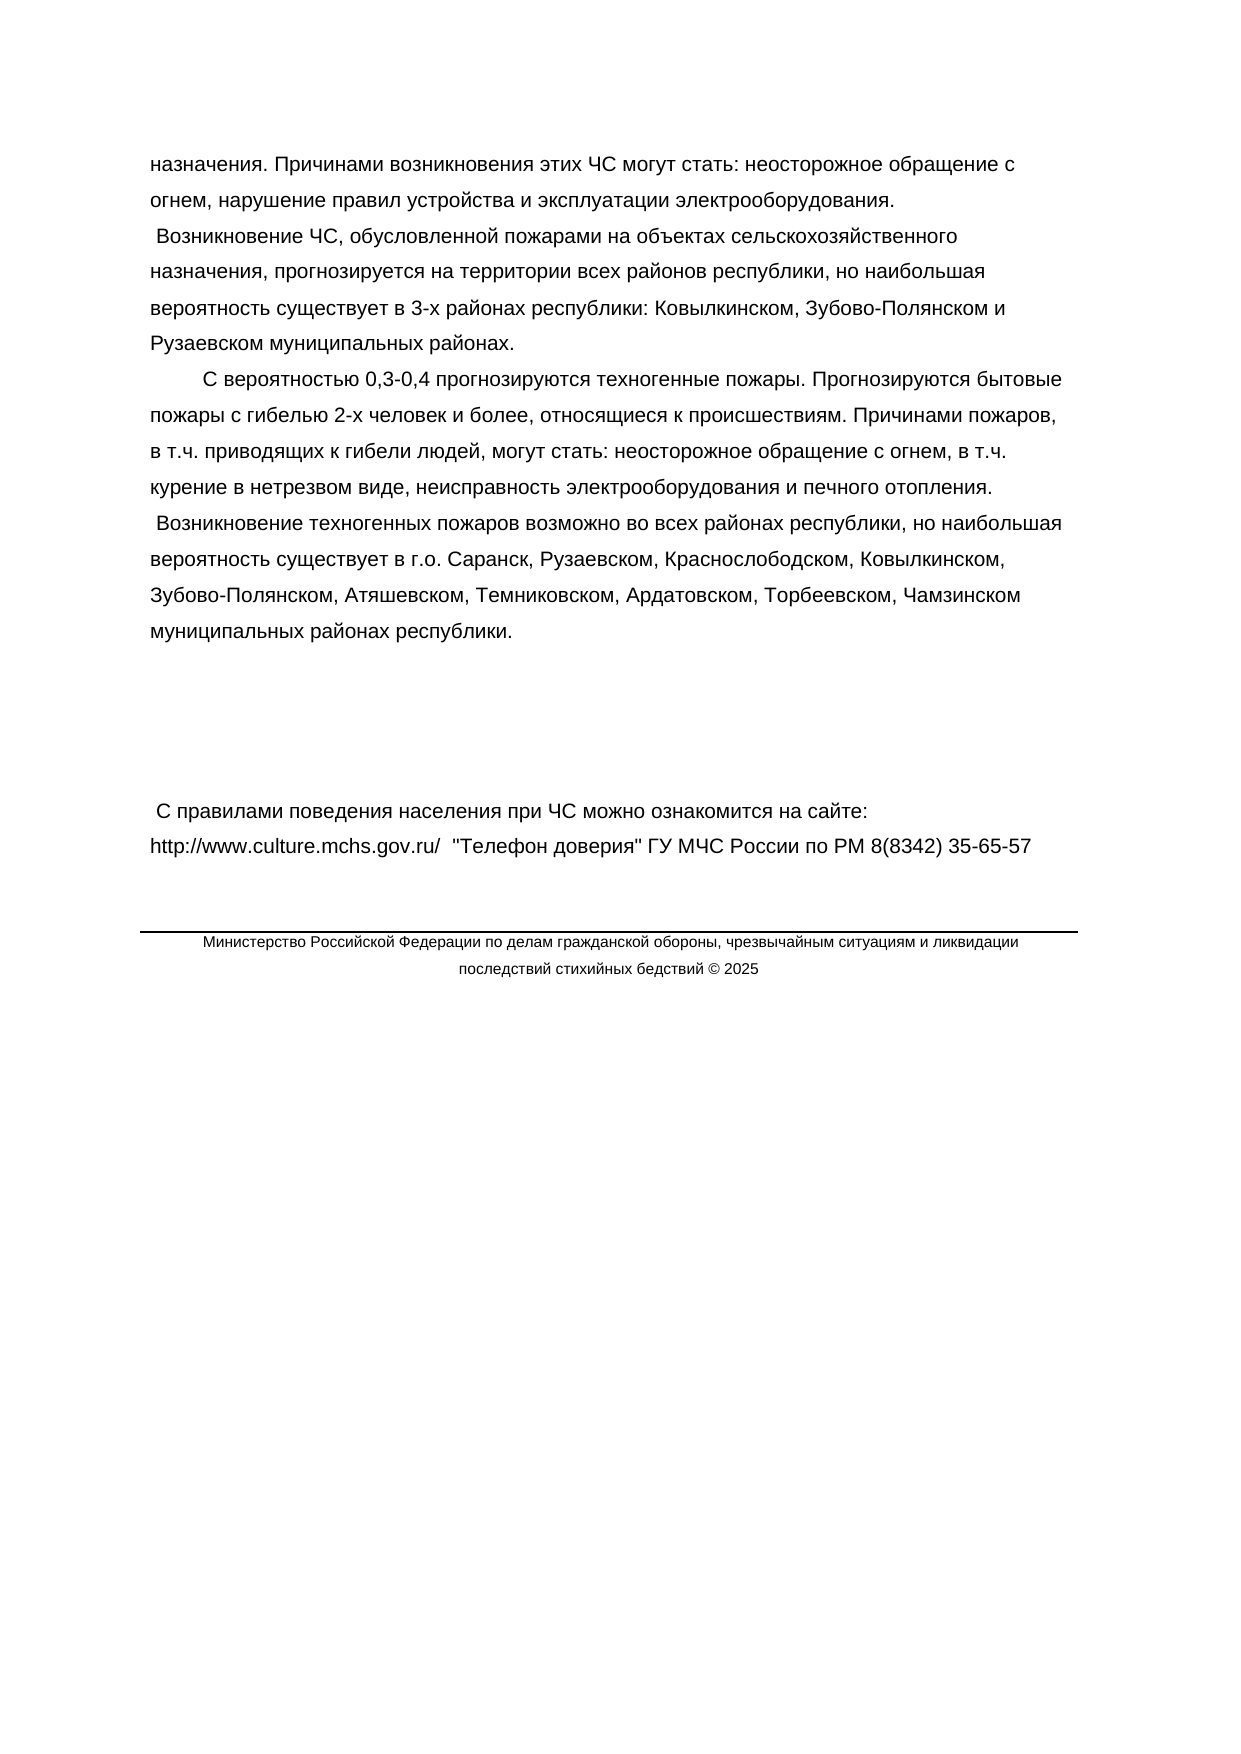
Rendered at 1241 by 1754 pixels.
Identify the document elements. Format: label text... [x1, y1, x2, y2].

table_cell Министерство Российской Федерации по делам гражданской обороны, чрезвычайным ситуациям и ликвидации последствий стихийных бедствий © 2025 [140, 933, 1078, 1015]
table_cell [140, 150, 1078, 931]
